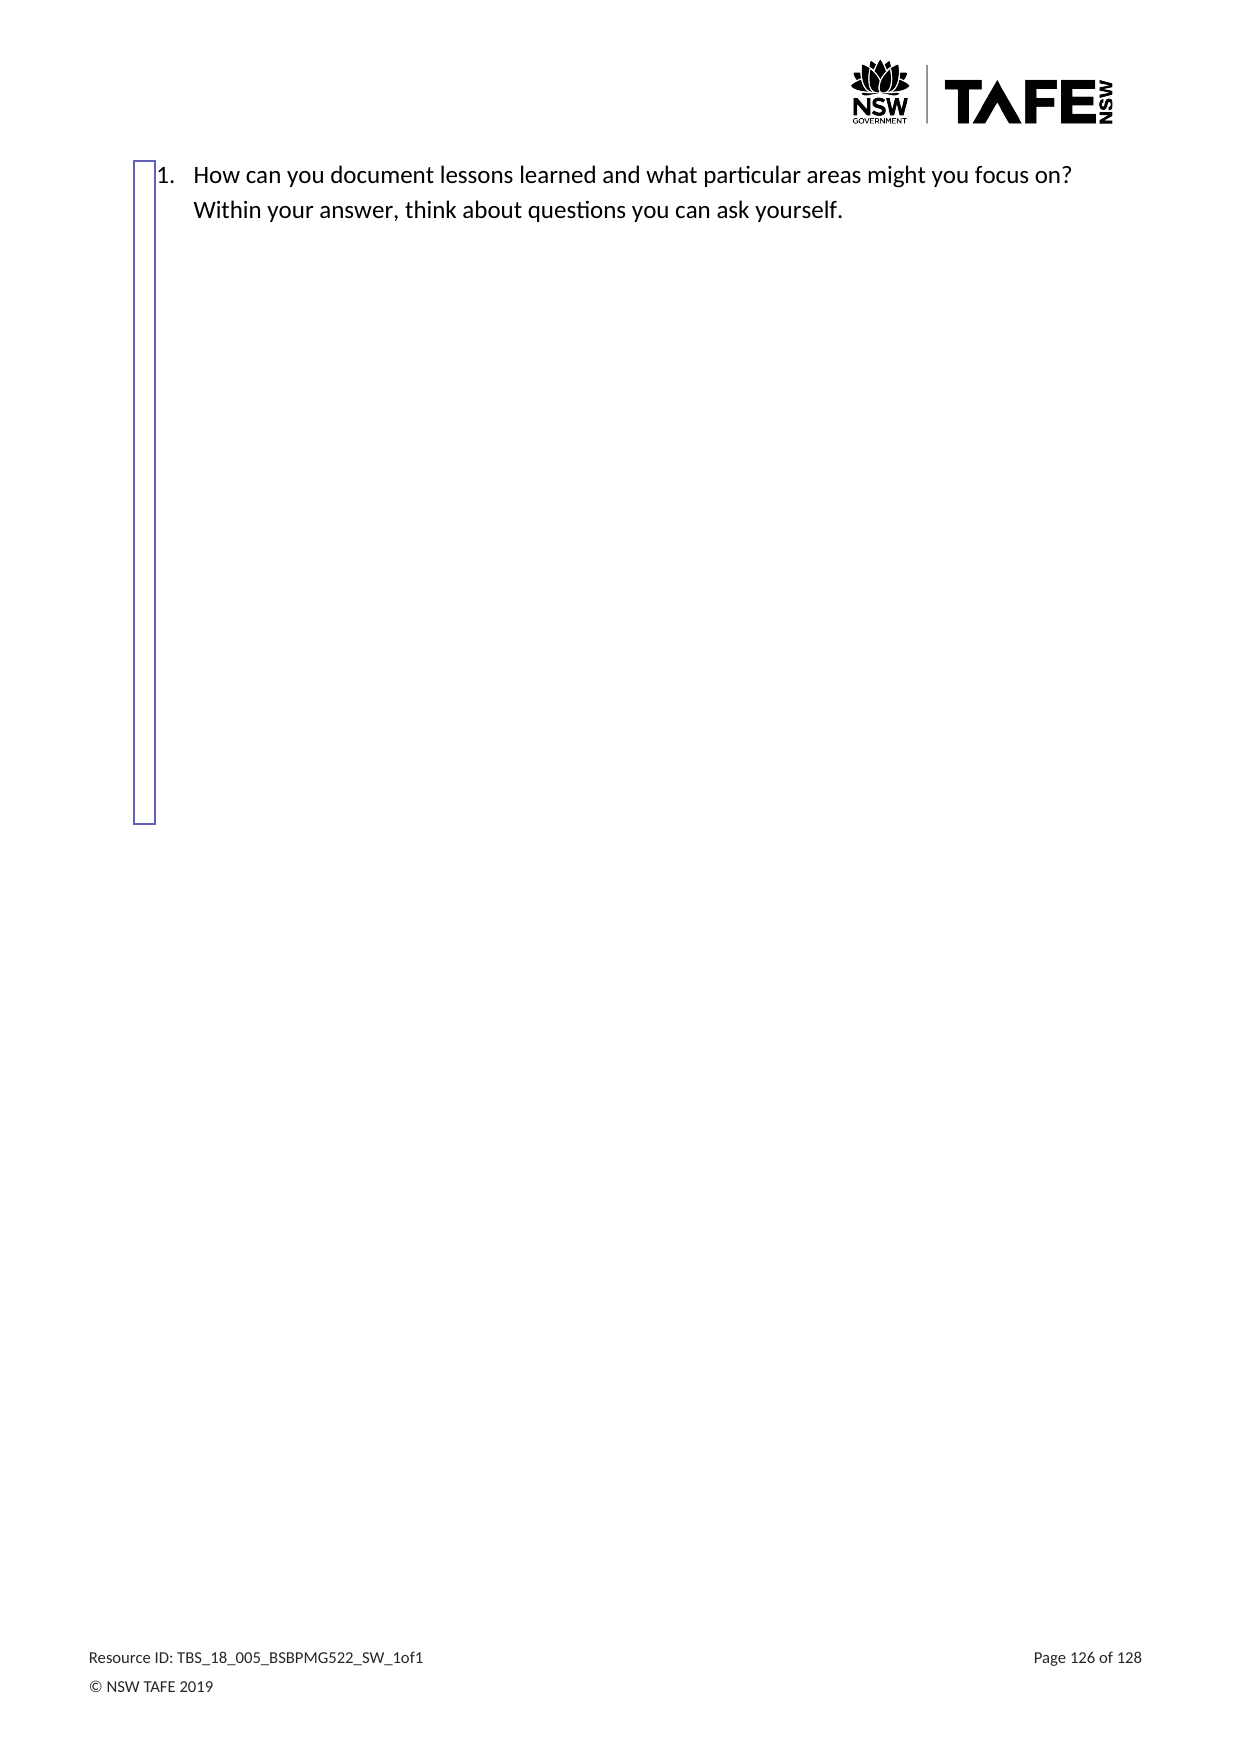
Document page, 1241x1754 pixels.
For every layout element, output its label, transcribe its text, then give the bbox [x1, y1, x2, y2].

picture [851, 59, 1113, 125]
list How can you document lessons learned and what particular areas might you focus on? Within your answer, think about questions you can ask yourself. [133, 159, 1107, 225]
